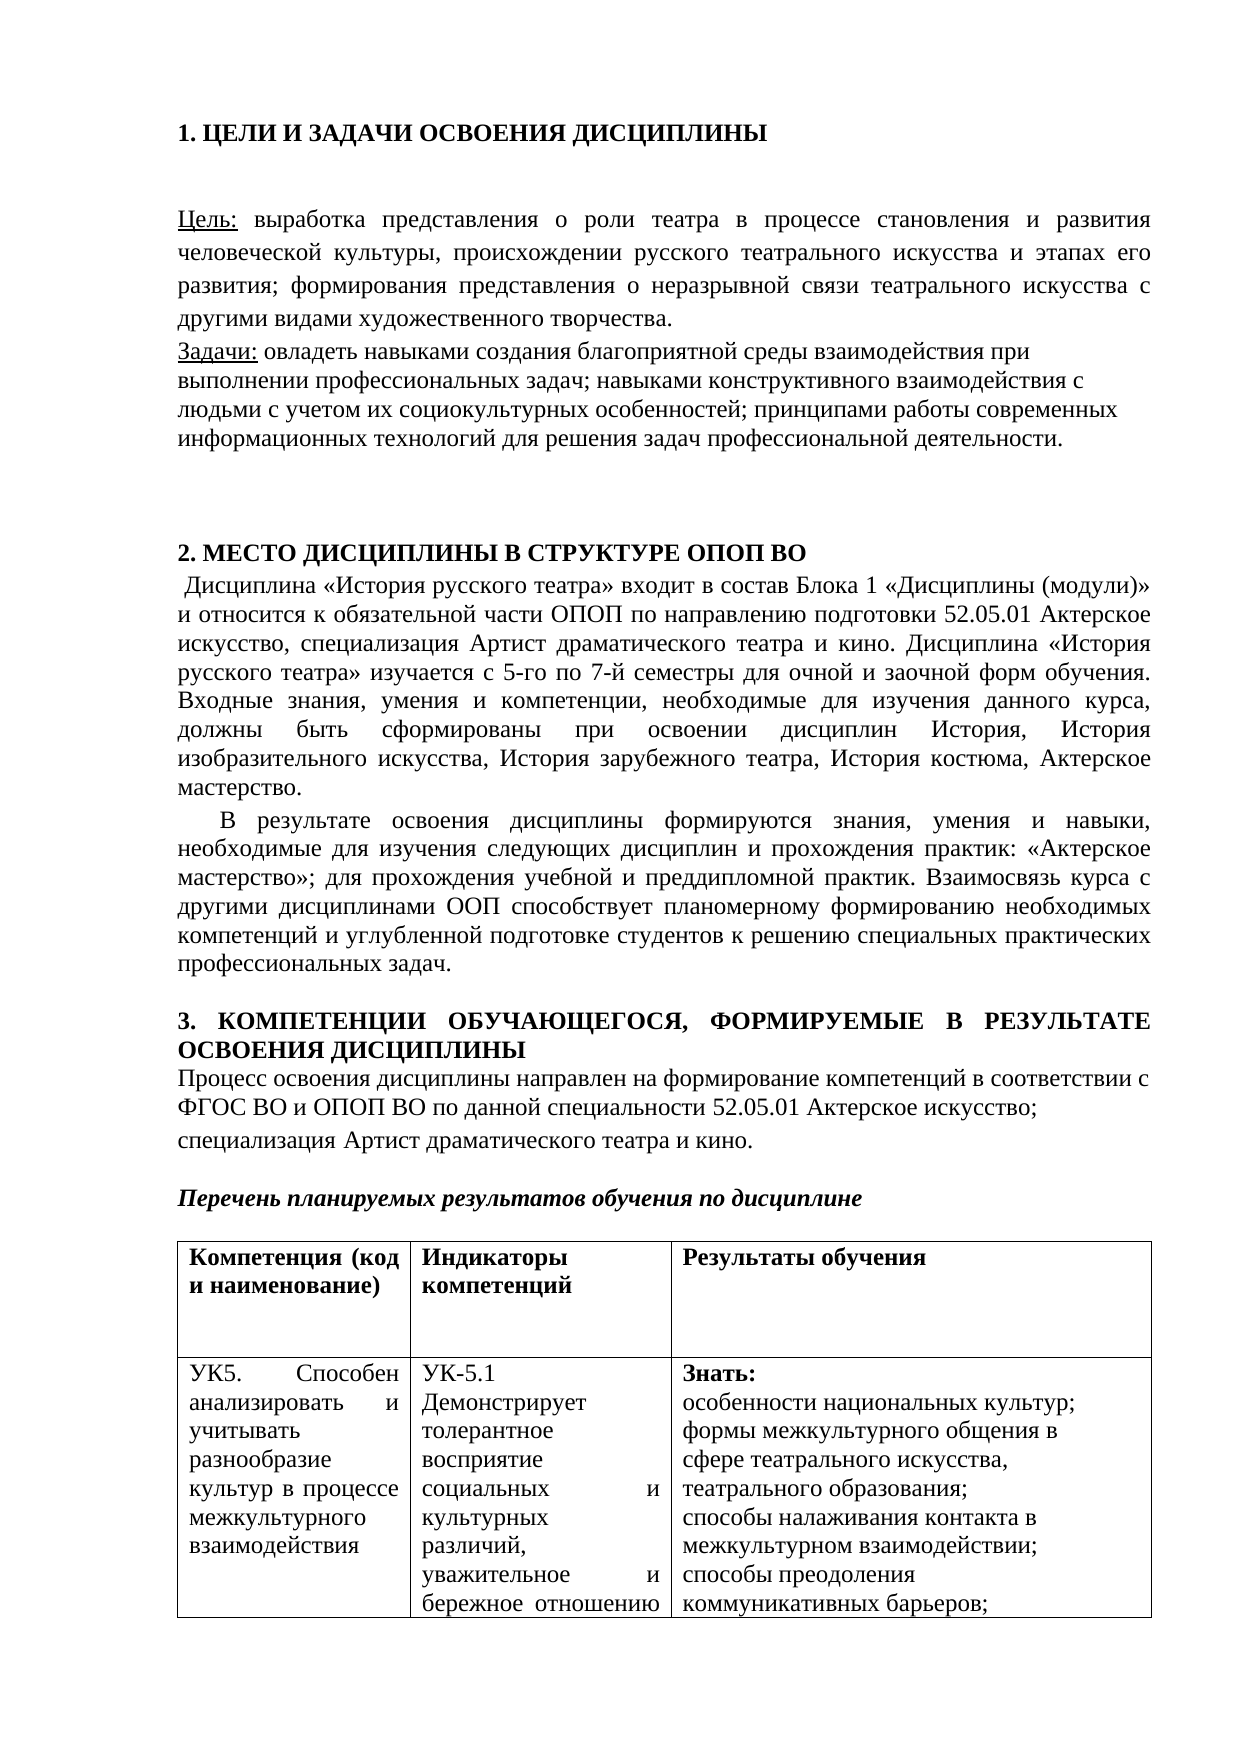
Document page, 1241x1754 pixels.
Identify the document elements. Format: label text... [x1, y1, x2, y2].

text 2. МЕСТО ДИСЦИПЛИНЫ В СТРУКТУРЕ ОПОП ВО [177, 538, 1152, 566]
table_header Компетенция (код и наименование) [178, 1242, 410, 1357]
text Дисциплина «История русского театра» входит в состав Блока 1 «Дисциплины (модули)» и относится к обязательной части ОПОП по направлению подготовки 52.05.01 Актерское искусство, специализация Артист драматического театра и кино. Дисциплина «История русского театра» изучается с 5-го по 7-й семестры для очной и заочной форм обучения. Входные знания, умения и компетенции, необходимые для изучения данного курса, должны быть сформированы при освоении дисциплин История, История изобразительного искусства, История зарубежного театра, История костюма, Актерское мастерство. [177, 571, 1152, 801]
text Перечень планируемых результатов обучения по дисциплине [177, 1183, 1152, 1212]
text В результате освоения дисциплины формируются знания, умения и навыки, необходимые для изучения следующих дисциплин и прохождения практик: «Актерское мастерство»; для прохождения учебной и преддипломной практик. Взаимосвязь курса с другими дисциплинами ООП способствует планомерному формированию необходимых компетенций и углубленной подготовке студентов к решению специальных практических профессиональных задач. [177, 805, 1152, 977]
table_header Результаты обучения [672, 1242, 1151, 1357]
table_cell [411, 1358, 671, 1617]
text 3. КОМПЕТЕНЦИИ ОБУЧАЮЩЕГОСЯ, ФОРМИРУЕМЫЕ В РЕЗУЛЬТАТЕ ОСВОЕНИЯ ДИСЦИПЛИНЫ [177, 1006, 1152, 1063]
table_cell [178, 1358, 410, 1617]
text 1. ЦЕЛИ И ЗАДАЧИ ОСВОЕНИЯ ДИСЦИПЛИНЫ [177, 118, 1152, 147]
text Процесс освоения дисциплины направлен на формирование компетенций в соответствии с ФГОС ВО и ОПОП ВО по данной специальности 52.05.01 Актерское искусство; специализация Артист драматического театра и кино. [177, 1063, 1152, 1154]
text Задачи: овладеть навыками создания благоприятной среды взаимодействия при выполнении профессиональных задач; навыками конструктивного взаимодействия с людьми с учетом их социокультурных особенностей; принципами работы современных информационных технологий для решения задач профессиональной деятельности. [177, 336, 1152, 451]
table_header Индикаторы компетенций [411, 1242, 671, 1357]
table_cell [672, 1358, 1151, 1617]
text Цель: выработка представления о роли театра в процессе становления и развития человеческой культуры, происхождении русского театрального искусства и этапах его развития; формирования представления о неразрывной связи театрального искусства с другими видами художественного творчества. [177, 204, 1152, 332]
